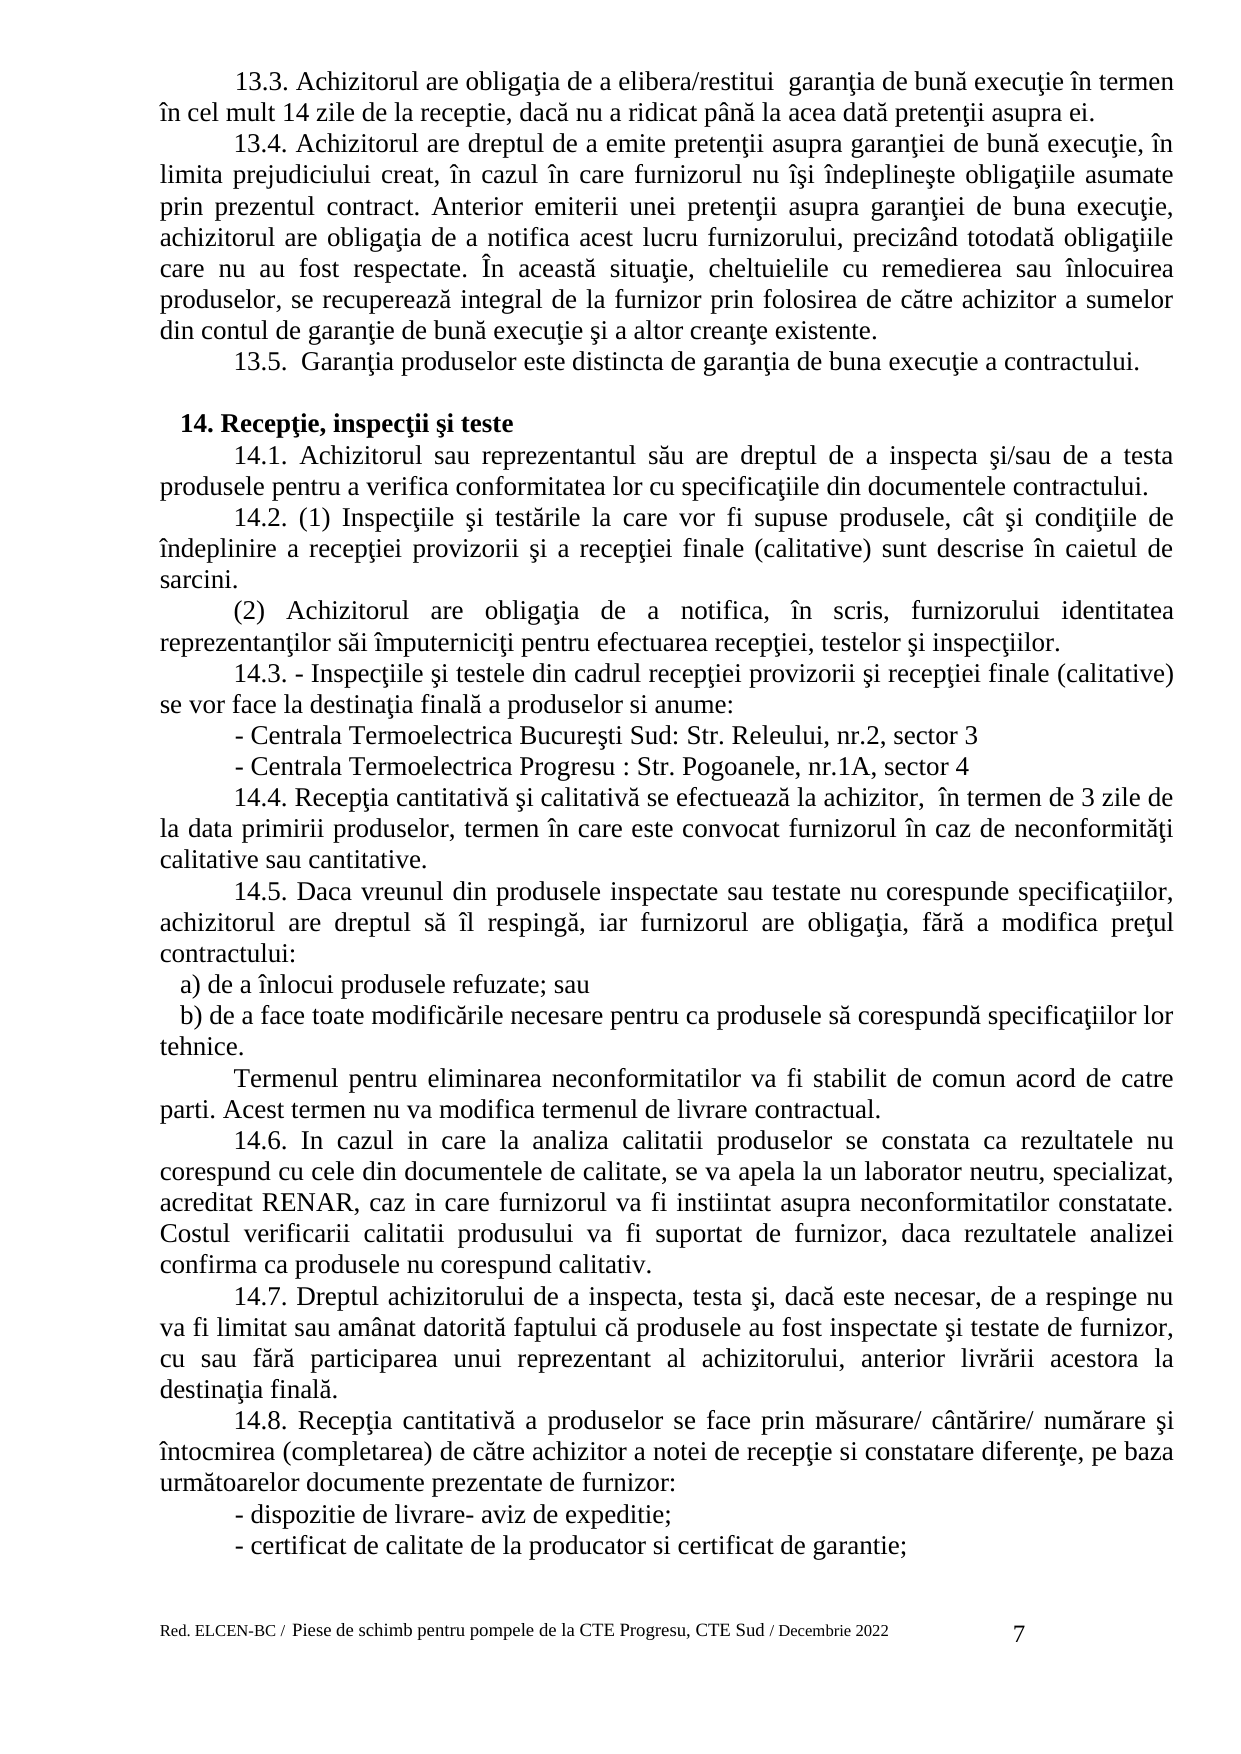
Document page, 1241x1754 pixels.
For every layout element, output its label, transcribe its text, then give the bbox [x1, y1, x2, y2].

text 13.3. Achizitorul are obligaţia de a elibera/restitui garanţia de bună execuţie în termen în cel mult 14 zile de la receptie, dacă nu a ridicat până la acea dată pretenţii asupra ei. [159, 65, 1175, 127]
text 14.3. - Inspecţiile şi testele din cadrul recepţiei provizorii şi recepţiei finale (calitative) se vor face la destinaţia finală a produselor si anume: [159, 657, 1175, 719]
text 14. Recepţie, inspecţii şi teste [159, 408, 1175, 439]
text 13.4. Achizitorul are dreptul de a emite pretenţii asupra garanţiei de bună execuţie, în limita prejudiciului creat, în cazul în care furnizorul nu îşi îndeplineşte obligaţiile asumate prin prezentul contract. Anterior emiterii unei pretenţii asupra garanţiei de buna execuţie, achizitorul are obligaţia de a notifica acest lucru furnizorului, precizând totodată obligaţiile care nu au fost respectate. În această situaţie, cheltuielile cu remedierea sau înlocuirea produselor, se recuperează integral de la furnizor prin folosirea de către achizitor a sumelor din contul de garanţie de bună execuţie şi a altor creanţe existente. [159, 127, 1175, 345]
text 14.6. In cazul in care la analiza calitatii produselor se constata ca rezultatele nu corespund cu cele din documentele de calitate, se va apela la un laborator neutru, specializat, acreditat RENAR, caz in care furnizorul va fi instiintat asupra neconformitatilor constatate. Costul verificarii calitatii produsului va fi suportat de furnizor, daca rezultatele analizei confirma ca produsele nu corespund calitativ. [159, 1124, 1175, 1280]
text 14.2. (1) Inspecţiile şi testările la care vor fi supuse produsele, cât şi condiţiile de îndeplinire a recepţiei provizorii şi a recepţiei finale (calitative) sunt descrise în caietul de sarcini. [159, 501, 1175, 594]
text 14.4. Recepţia cantitativă şi calitativă se efectuează la achizitor, în termen de 3 zile de la data primirii produselor, termen în care este convocat furnizorul în caz de neconformităţi calitative sau cantitative. [159, 781, 1175, 875]
text 14.7. Dreptul achizitorului de a inspecta, testa şi, dacă este necesar, de a respinge nu va fi limitat sau amânat datorită faptului că produsele au fost inspectate şi testate de furnizor, cu sau fără participarea unui reprezentant al achizitorului, anterior livrării acestora la destinaţia finală. [159, 1280, 1175, 1404]
text - Centrala Termoelectrica Progresu : Str. Pogoanele, nr.1A, sector 4 [159, 750, 1175, 781]
text b) de a face toate modificările necesare pentru ca produsele să corespundă specificaţiilor lor tehnice. [159, 999, 1175, 1062]
text Termenul pentru eliminarea neconformitatilor va fi stabilit de comun acord de catre parti. Acest termen nu va modifica termenul de livrare contractual. [159, 1062, 1175, 1124]
text 14.1. Achizitorul sau reprezentantul său are dreptul de a inspecta şi/sau de a testa produsele pentru a verifica conformitatea lor cu specificaţiile din documentele contractului. [159, 439, 1175, 501]
text 13.5. Garanţia produselor este distincta de garanţia de buna execuţie a contractului. [159, 345, 1175, 376]
text a) de a înlocui produsele refuzate; sau [159, 968, 1175, 999]
text 14.5. Daca vreunul din produsele inspectate sau testate nu corespunde specificaţiilor, achizitorul are dreptul să îl respingă, iar furnizorul are obligaţia, fără a modifica preţul contractului: [159, 875, 1175, 968]
text 14.8. Recepţia cantitativă a produselor se face prin măsurare/ cântărire/ numărare şi întocmirea (completarea) de către achizitor a notei de recepţie si constatare diferenţe, pe baza următoarelor documente prezentate de furnizor: [159, 1404, 1175, 1498]
text - certificat de calitate de la producator si certificat de garantie; [159, 1529, 1175, 1560]
text (2) Achizitorul are obligaţia de a notifica, în scris, furnizorului identitatea reprezentanţilor săi împuterniciţi pentru efectuarea recepţiei, testelor şi inspecţiilor. [159, 594, 1175, 657]
text - Centrala Termoelectrica Bucureşti Sud: Str. Releului, nr.2, sector 3 [159, 719, 1175, 750]
text - dispozitie de livrare- aviz de expeditie; [159, 1498, 1175, 1529]
